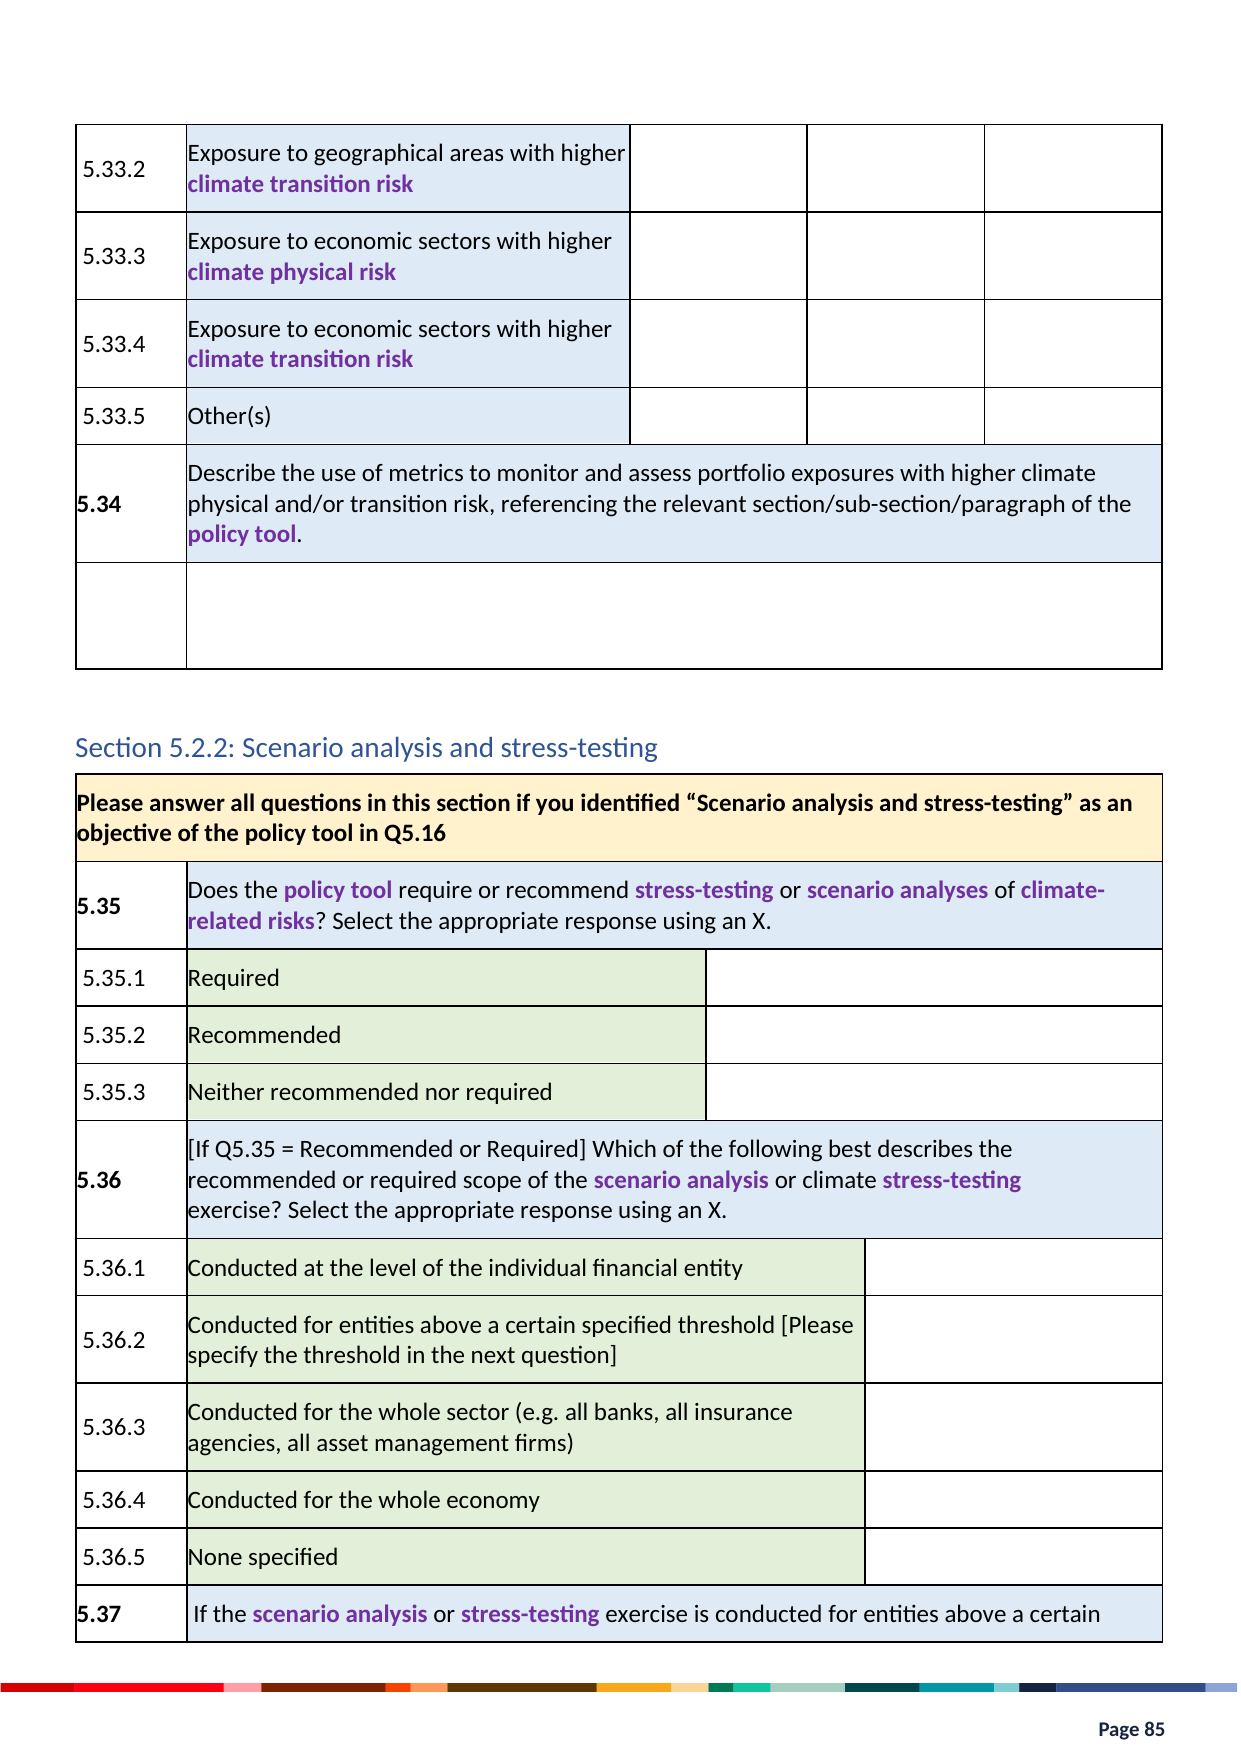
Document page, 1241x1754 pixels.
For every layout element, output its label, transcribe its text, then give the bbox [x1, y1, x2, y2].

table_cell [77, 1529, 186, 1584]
picture [0, 1683, 1236, 1692]
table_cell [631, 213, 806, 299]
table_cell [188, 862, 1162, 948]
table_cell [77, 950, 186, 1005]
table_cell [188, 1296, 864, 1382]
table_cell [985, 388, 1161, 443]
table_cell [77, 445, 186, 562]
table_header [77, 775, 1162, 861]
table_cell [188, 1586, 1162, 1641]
subtitle Section 5.2.2: Scenario analysis and stress-testing [75, 729, 1165, 765]
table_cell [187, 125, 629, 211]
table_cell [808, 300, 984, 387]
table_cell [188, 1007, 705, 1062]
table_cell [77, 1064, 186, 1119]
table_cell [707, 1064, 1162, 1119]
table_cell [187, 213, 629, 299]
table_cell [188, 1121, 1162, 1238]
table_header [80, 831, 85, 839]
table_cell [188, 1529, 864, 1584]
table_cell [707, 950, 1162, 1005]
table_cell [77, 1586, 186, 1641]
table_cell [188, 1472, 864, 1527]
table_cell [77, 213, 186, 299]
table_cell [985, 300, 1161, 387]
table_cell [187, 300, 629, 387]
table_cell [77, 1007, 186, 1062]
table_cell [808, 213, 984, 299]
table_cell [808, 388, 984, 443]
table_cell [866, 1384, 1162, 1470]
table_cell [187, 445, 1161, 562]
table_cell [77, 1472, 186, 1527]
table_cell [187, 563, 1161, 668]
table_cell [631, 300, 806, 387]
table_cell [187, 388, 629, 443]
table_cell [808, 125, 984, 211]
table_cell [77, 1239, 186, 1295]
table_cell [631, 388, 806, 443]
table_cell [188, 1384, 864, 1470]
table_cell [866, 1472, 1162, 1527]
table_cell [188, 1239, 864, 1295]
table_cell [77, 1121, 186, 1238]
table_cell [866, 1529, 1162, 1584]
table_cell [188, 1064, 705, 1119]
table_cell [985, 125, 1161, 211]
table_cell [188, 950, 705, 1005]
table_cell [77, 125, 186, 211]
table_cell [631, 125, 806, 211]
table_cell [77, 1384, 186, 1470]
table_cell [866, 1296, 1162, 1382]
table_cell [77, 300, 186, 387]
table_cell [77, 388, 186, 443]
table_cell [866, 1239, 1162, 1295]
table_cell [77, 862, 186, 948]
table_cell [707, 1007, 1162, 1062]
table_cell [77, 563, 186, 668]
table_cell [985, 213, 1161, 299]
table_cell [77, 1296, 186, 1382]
